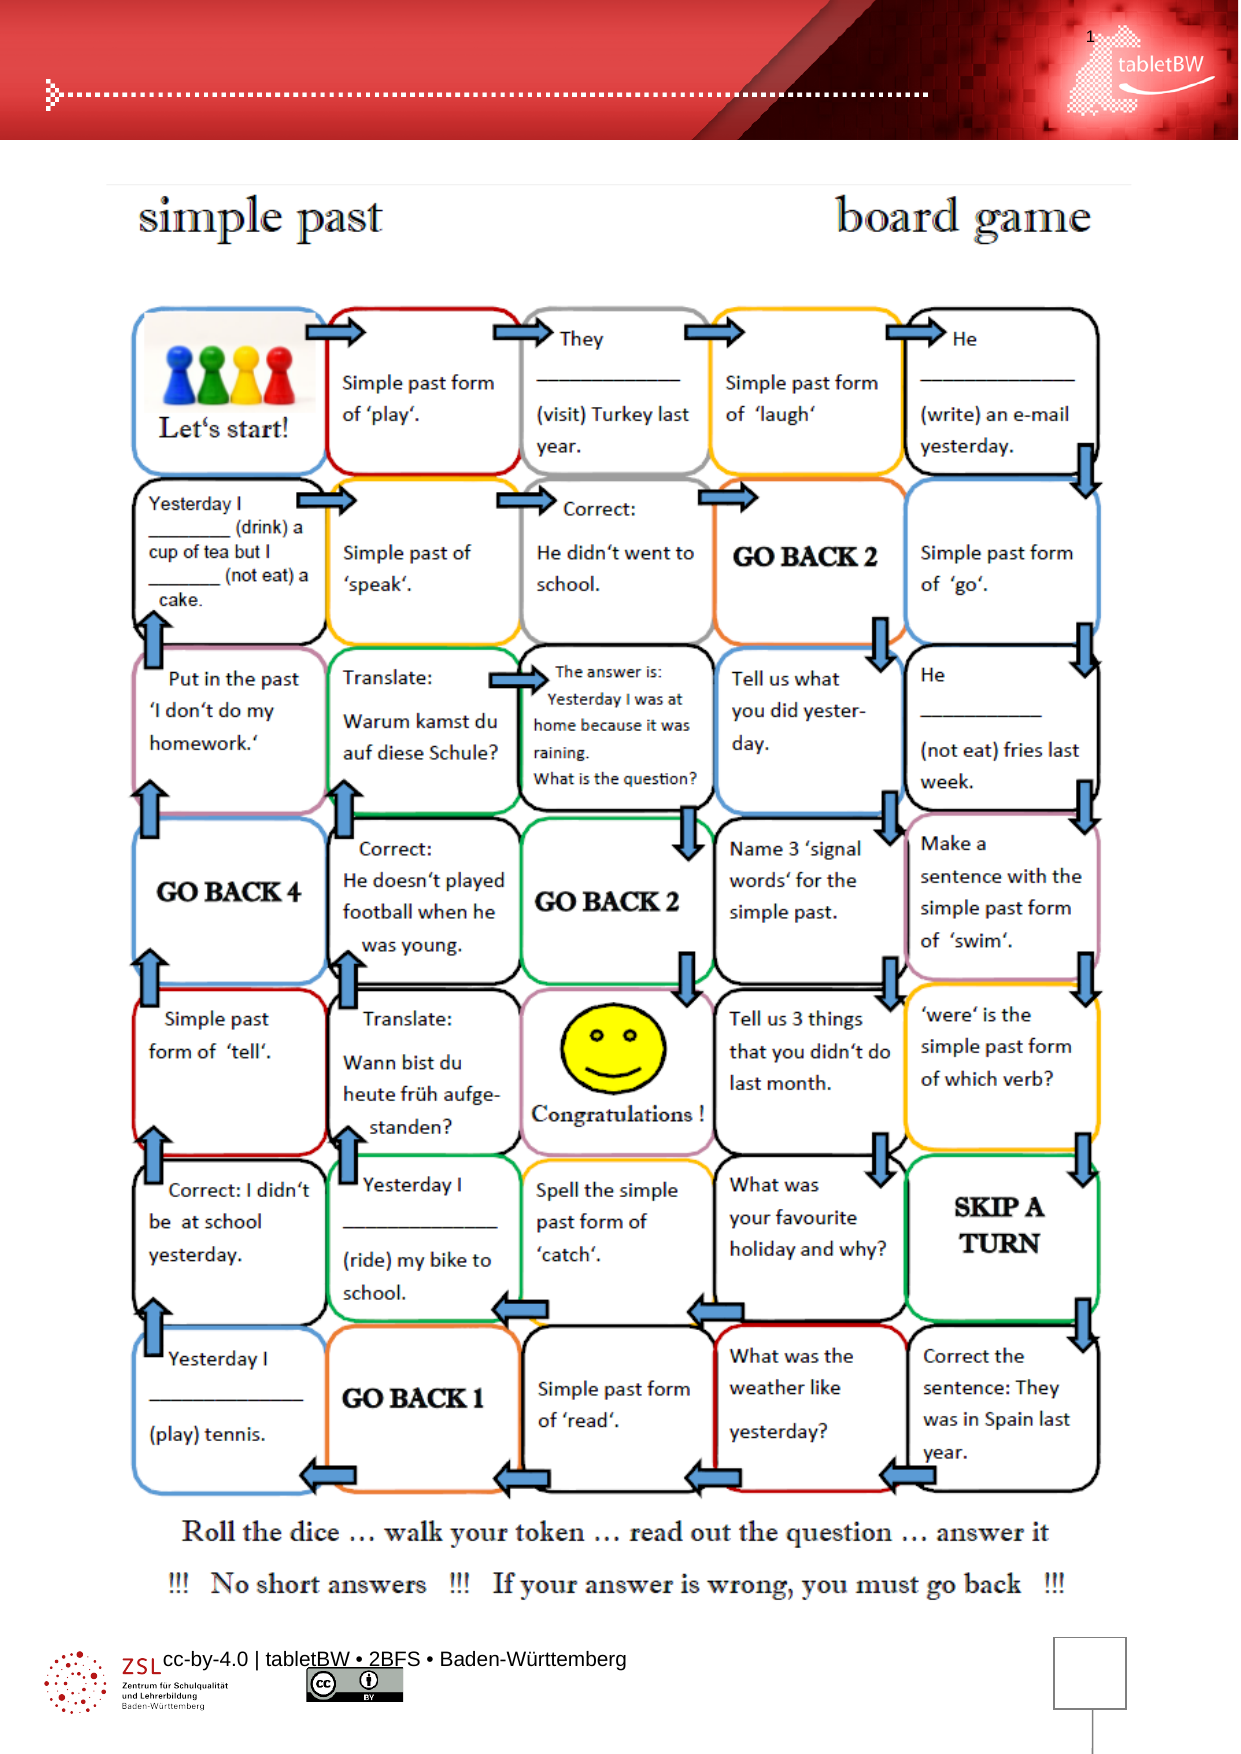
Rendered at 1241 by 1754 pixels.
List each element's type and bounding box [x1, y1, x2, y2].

picture [239, 1653, 244, 1665]
picture [0, 0, 1239, 140]
picture [28, 1635, 244, 1714]
picture [306, 1667, 404, 1702]
picture [106, 184, 1130, 1609]
